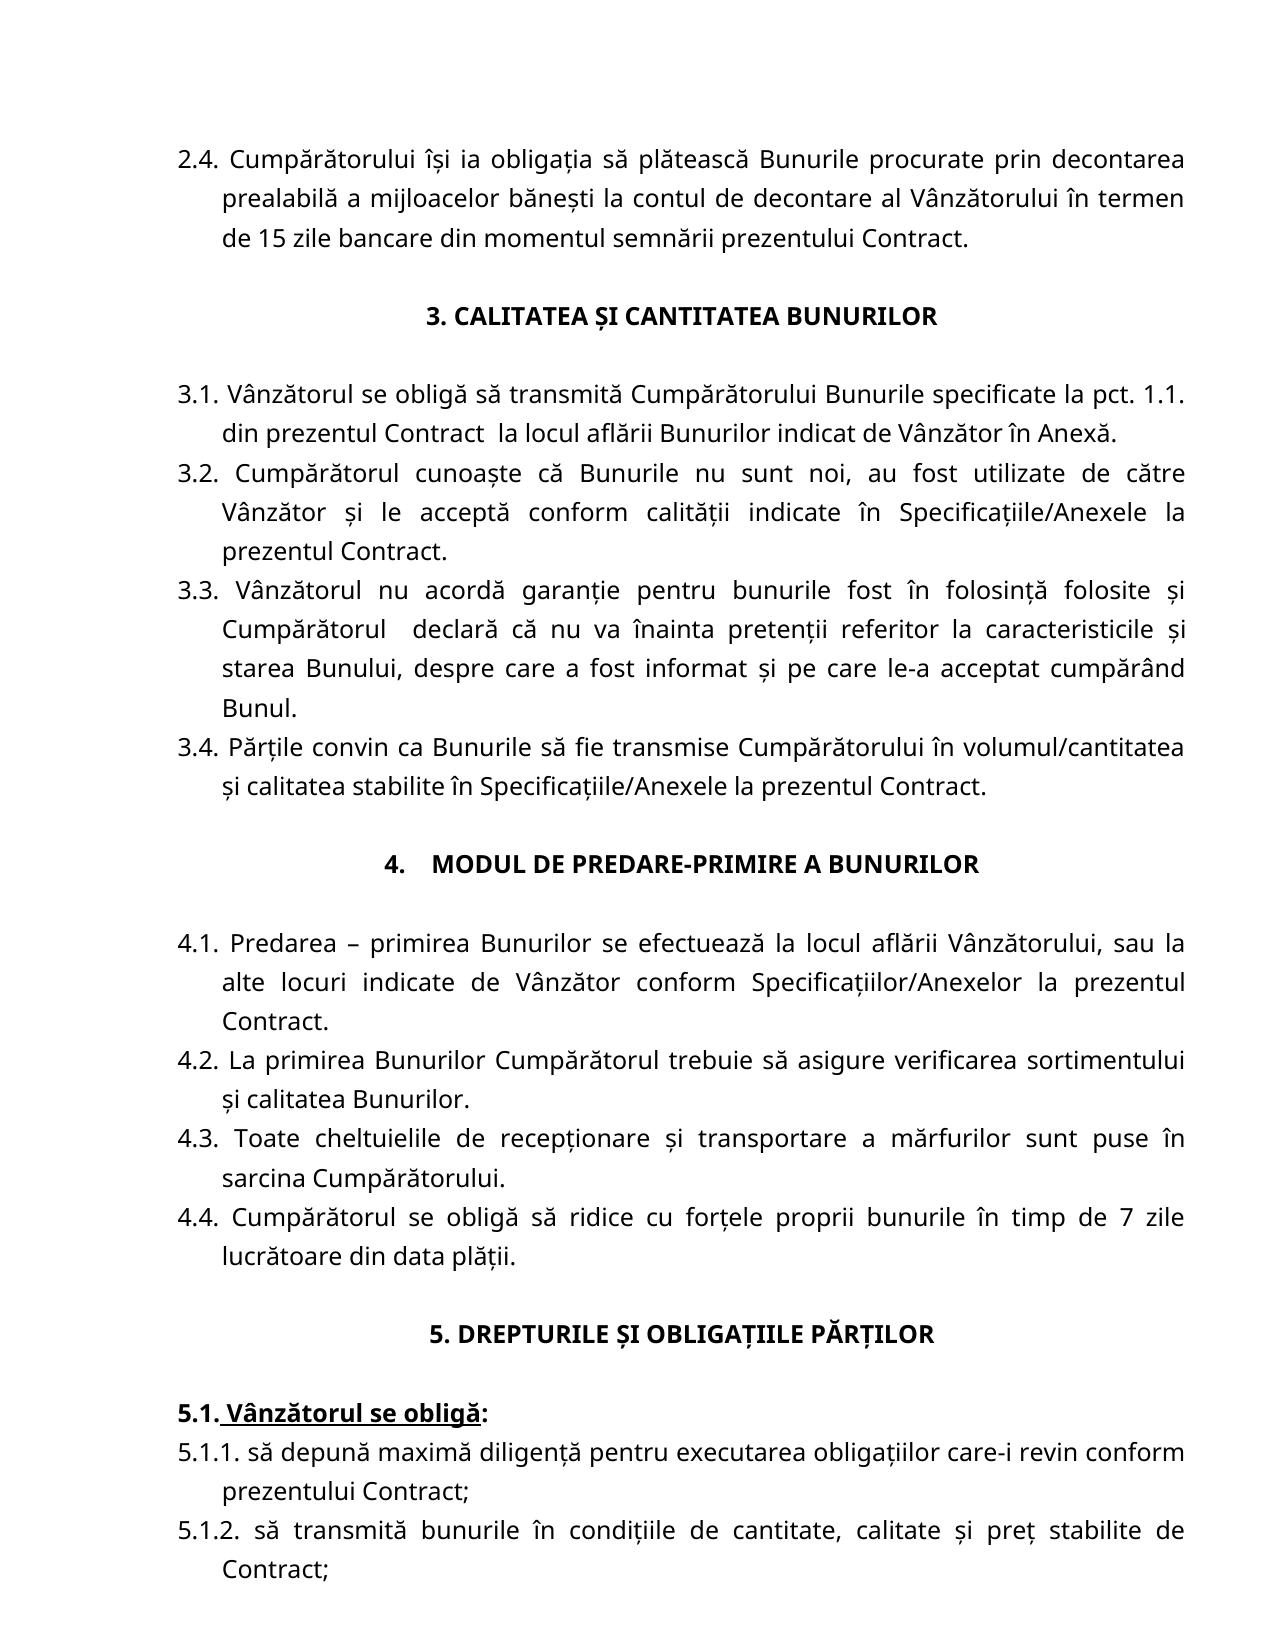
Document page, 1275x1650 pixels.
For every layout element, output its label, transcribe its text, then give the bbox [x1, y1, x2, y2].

text 4.4. Cumpărătorul se obligă să ridice cu forțele proprii bunurile în timp de 7 zile lucrătoare din data plății. [177, 1199, 1186, 1273]
list 3. CALITATEA ŞI CANTITATEA BUNURILOR [177, 298, 1186, 333]
text 3.3. Vânzătorul nu acordă garanție pentru bunurile fost în folosință folosite și Cumpărătorul declară că nu va înainta pretenții referitor la caracteristicile şi starea Bunului, despre care a fost informat şi pe care le-a acceptat cumpărând Bunul. [177, 573, 1186, 724]
text 3.4. Părțile convin ca Bunurile să fie transmise Cumpărătorului în volumul/cantitatea și calitatea stabilite în Specificațiile/Anexele la prezentul Contract. [177, 729, 1186, 803]
text 4.3. Toate cheltuielile de recepționare și transportare a mărfurilor sunt puse în sarcina Cumpărătorului. [177, 1121, 1186, 1194]
text 2.4. Cumpărătorului îşi ia obligația să plătească Bunurile procurate prin decontarea prealabilă a mijloacelor bănești la contul de decontare al Vânzătorului în termen de 15 zile bancare din momentul semnării prezentului Contract. [177, 142, 1186, 254]
list 4. MODUL DE PREDARE-PRIMIRE A BUNURILOR [177, 847, 1186, 881]
text 3.1. Vânzătorul se obligă să transmită Cumpărătorului Bunurile specificate la pct. 1.1. din prezentul Contract la locul aflării Bunurilor indicat de Vânzător în Anexă. [177, 377, 1186, 450]
text 5.1.2. să transmită bunurile în condițiile de cantitate, calitate și preț stabilite de Contract; [177, 1513, 1186, 1586]
text 5.1. Vânzătorul se obligă: [177, 1395, 1186, 1429]
text 3.2. Cumpărătorul cunoaște că Bunurile nu sunt noi, au fost utilizate de către Vânzător și le acceptă conform calității indicate în Specificațiile/Anexele la prezentul Contract. [177, 455, 1186, 568]
text 5.1.1. să depună maximă diligență pentru executarea obligațiilor care-i revin conform prezentului Contract; [177, 1434, 1186, 1508]
text 4.2. La primirea Bunurilor Cumpărătorul trebuie să asigure verificarea sortimentului și calitatea Bunurilor. [177, 1043, 1186, 1116]
text 5. DREPTURILE ȘI OBLIGAŢIILE PĂRŢILOR [177, 1317, 1186, 1351]
text 4.1. Predarea – primirea Bunurilor se efectuează la locul aflării Vânzătorului, sau la alte locuri indicate de Vânzător conform Specificațiilor/Anexelor la prezentul Contract. [177, 925, 1186, 1038]
